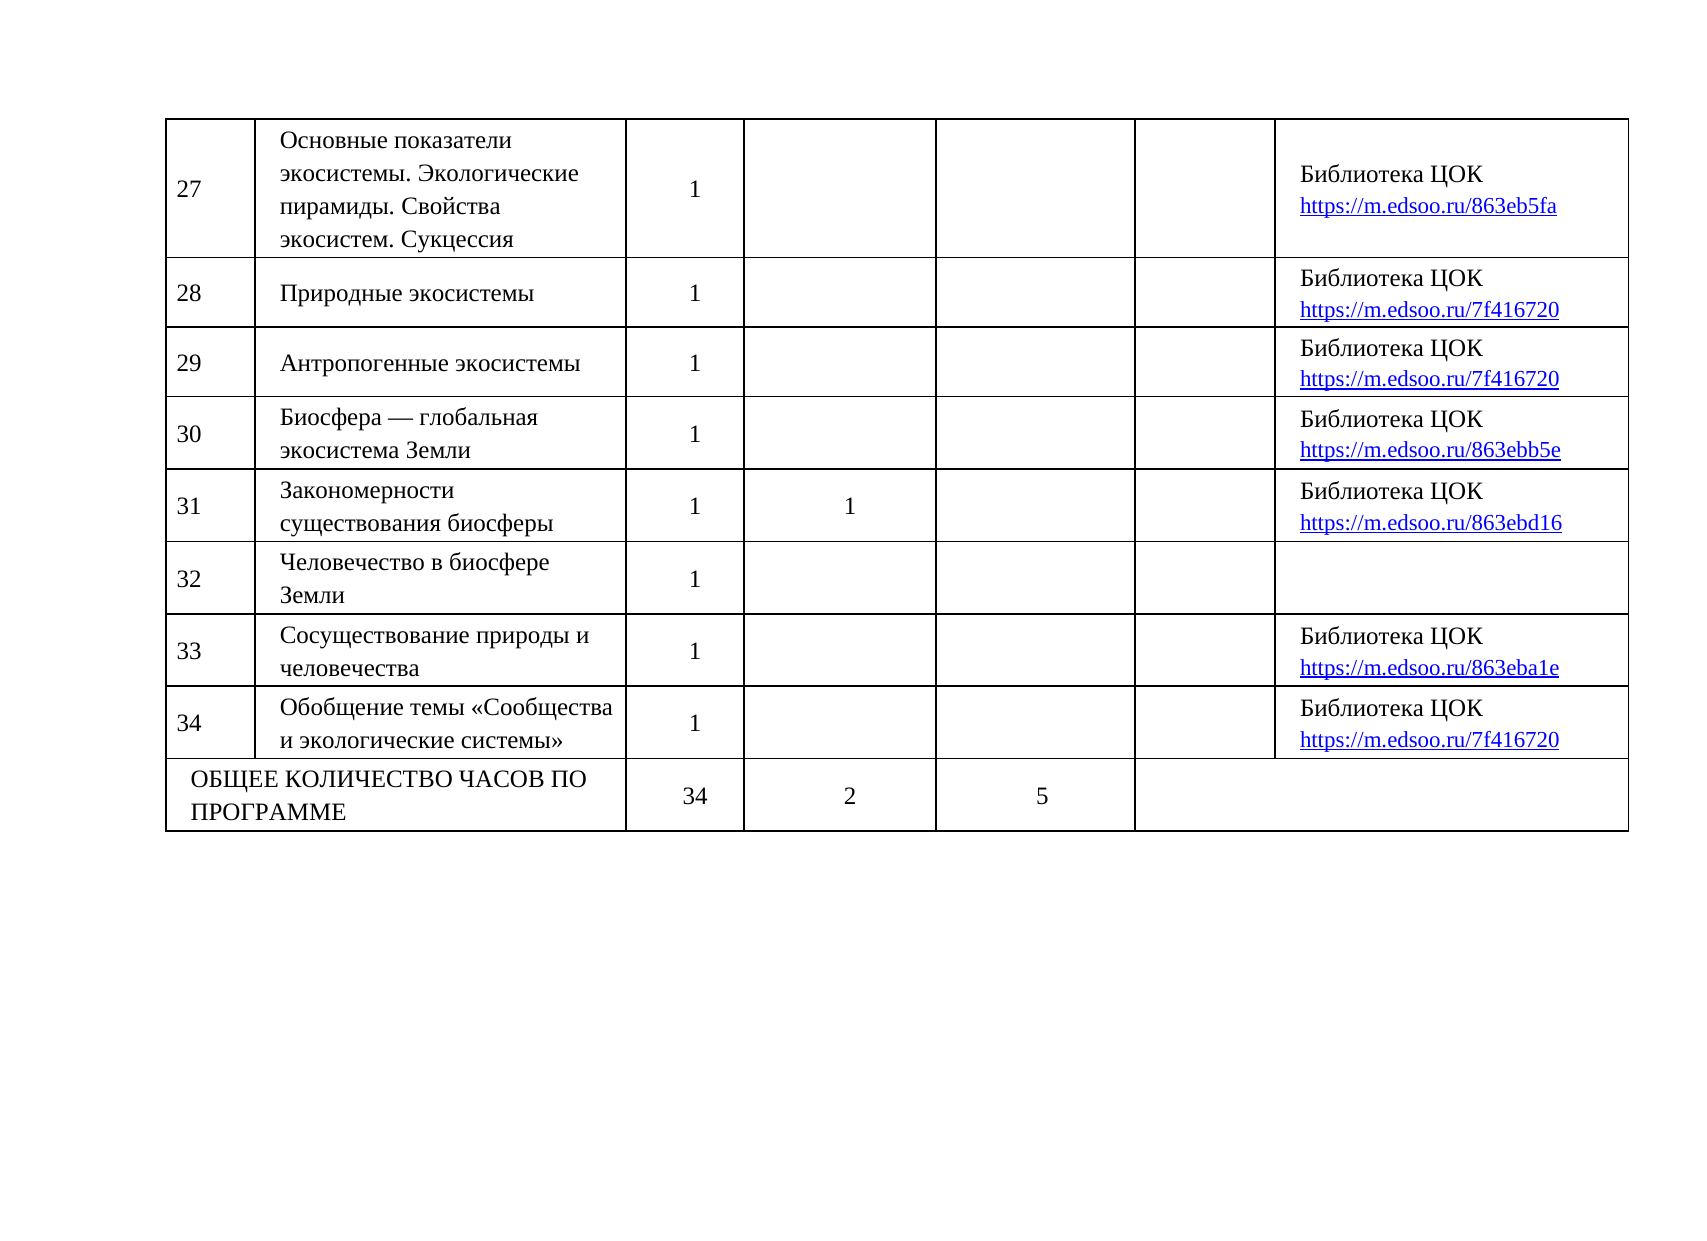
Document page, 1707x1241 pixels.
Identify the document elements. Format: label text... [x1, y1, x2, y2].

table_cell [745, 615, 935, 685]
table_cell 31 [167, 470, 254, 541]
table_cell 27 [167, 120, 254, 257]
table_cell 1 [745, 470, 935, 541]
table_cell [937, 120, 1134, 257]
table_cell [1276, 542, 1628, 613]
table_cell 33 [167, 615, 254, 685]
table_cell Биосфера — глобальная экосистема Земли [256, 397, 625, 468]
table_cell [937, 397, 1134, 468]
table_cell Библиотека ЦОК https://m.edsoo.ru/863ebd16 [1276, 470, 1628, 541]
table_cell [745, 397, 935, 468]
table_cell Библиотека ЦОК https://m.edsoo.ru/7f416720 [1276, 328, 1628, 396]
table_cell [745, 542, 935, 613]
table_cell 29 [167, 328, 254, 396]
table_cell [745, 258, 935, 326]
table_cell 1 [627, 470, 743, 541]
table_cell 30 [167, 397, 254, 468]
table_cell [937, 687, 1134, 758]
table_cell 1 [627, 397, 743, 468]
table_cell 1 [627, 615, 743, 685]
table_cell Человечество в биосфере Земли [256, 542, 625, 613]
table_cell [745, 120, 935, 257]
table_cell 5 [937, 759, 1134, 830]
table_cell [1136, 470, 1274, 541]
table_cell Основные показатели экосистемы. Экологические пирамиды. Свойства экосистем. Сукцессия [256, 120, 625, 257]
table_cell [937, 328, 1134, 396]
table_cell Природные экосистемы [256, 258, 625, 326]
table_cell [937, 470, 1134, 541]
table_cell [1136, 542, 1274, 613]
table_cell Библиотека ЦОК https://m.edsoo.ru/7f416720 [1276, 687, 1628, 758]
table_cell [1136, 328, 1274, 396]
table_cell Библиотека ЦОК https://m.edsoo.ru/863eba1e [1276, 615, 1628, 685]
table_cell 1 [627, 258, 743, 326]
table_cell ОБЩЕЕ КОЛИЧЕСТВО ЧАСОВ ПО ПРОГРАММЕ [167, 759, 625, 830]
table_cell Библиотека ЦОК https://m.edsoo.ru/863eb5fa [1276, 120, 1628, 257]
table_cell Антропогенные экосистемы [256, 328, 625, 396]
table_cell Библиотека ЦОК https://m.edsoo.ru/863ebb5e [1276, 397, 1628, 468]
table_cell 28 [167, 258, 254, 326]
table_cell 32 [167, 542, 254, 613]
table_cell [937, 615, 1134, 685]
table_cell 1 [627, 687, 743, 758]
table_cell 34 [627, 759, 743, 830]
table_cell Сосуществование природы и человечества [256, 615, 625, 685]
table_cell [1136, 615, 1274, 685]
table_cell 2 [745, 759, 935, 830]
table_cell 1 [627, 542, 743, 613]
table_cell [745, 328, 935, 396]
table_cell [937, 258, 1134, 326]
table_cell Обобщение темы «Сообщества и экологические системы» [256, 687, 625, 758]
table_cell [1136, 759, 1628, 830]
table_cell 34 [167, 687, 254, 758]
table_cell Закономерности существования биосферы [256, 470, 625, 541]
table_cell 1 [627, 328, 743, 396]
table_cell Библиотека ЦОК https://m.edsoo.ru/7f416720 [1276, 258, 1628, 326]
table_cell [1136, 687, 1274, 758]
table_cell [1136, 397, 1274, 468]
table_cell [1136, 258, 1274, 326]
table_cell 1 [627, 120, 743, 257]
table_cell [1136, 120, 1274, 257]
table_cell [937, 542, 1134, 613]
table_cell [745, 687, 935, 758]
